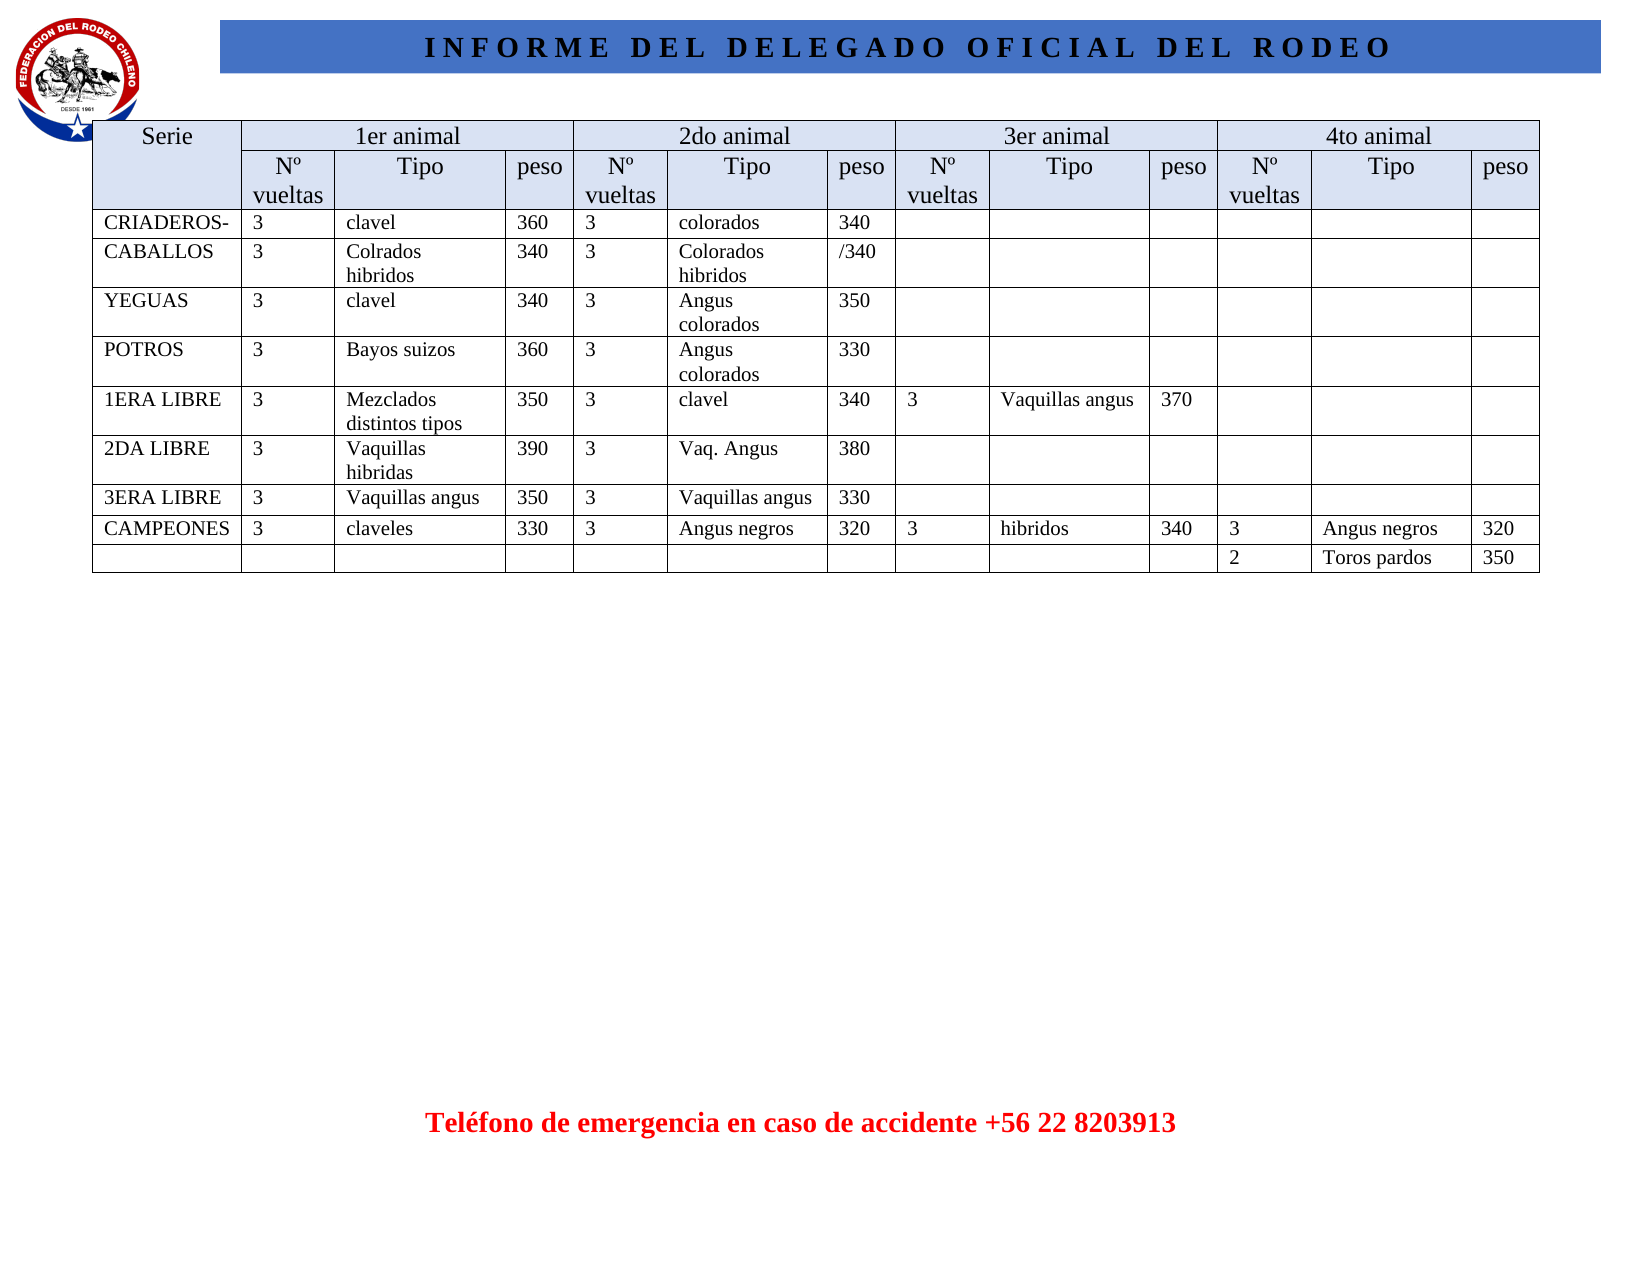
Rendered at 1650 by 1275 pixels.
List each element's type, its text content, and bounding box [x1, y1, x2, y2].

table_header 2do animal [574, 121, 895, 150]
table_cell [896, 436, 989, 484]
table_cell 3 [574, 516, 667, 544]
table_cell [990, 210, 1149, 238]
table_cell [990, 288, 1149, 336]
table_cell [990, 436, 1149, 484]
table_cell 340 [1150, 516, 1217, 544]
table_cell [1218, 288, 1311, 336]
table_cell 3 [574, 239, 667, 287]
table_cell 330 [506, 516, 573, 544]
table_cell Angus colorados [668, 337, 827, 386]
table_cell [1312, 239, 1471, 287]
table_cell 3 [242, 387, 334, 435]
table_cell [1312, 337, 1471, 386]
table_cell claveles [335, 516, 505, 544]
table_cell YEGUAS [93, 288, 241, 336]
table_cell 350 [828, 288, 895, 336]
table_cell 1ERA LIBRE [93, 387, 241, 435]
table_cell [1312, 485, 1471, 515]
table_cell clavel [668, 387, 827, 435]
table_cell Vaquillas angus [335, 485, 505, 515]
table_cell [668, 545, 827, 572]
table_cell [335, 545, 505, 572]
table_cell [1150, 545, 1217, 572]
table_cell [1472, 387, 1539, 435]
table_cell [828, 545, 895, 572]
table_cell peso [1150, 151, 1217, 209]
table_cell 340 [506, 288, 573, 336]
table_header 4to animal [1218, 121, 1539, 150]
table_cell [1150, 210, 1217, 238]
table_cell Vaq. Angus [668, 436, 827, 484]
table_cell 340 [828, 387, 895, 435]
table_cell 320 [1472, 516, 1539, 544]
table_cell 3 [574, 337, 667, 386]
table_cell peso [1472, 151, 1539, 209]
table_cell 3 [242, 337, 334, 386]
table_cell Colorados hibridos [668, 239, 827, 287]
table_cell Vaquillas angus [990, 387, 1149, 435]
table_cell [1218, 387, 1311, 435]
table_cell [896, 210, 989, 238]
table_cell [1472, 436, 1539, 484]
table_cell 2DA LIBRE [93, 436, 241, 484]
table_cell [1472, 239, 1539, 287]
table_cell [1472, 288, 1539, 336]
table_cell Mezclados distintos tipos [335, 387, 505, 435]
table_cell Angus negros [1312, 516, 1471, 544]
table_cell [1312, 387, 1471, 435]
table_cell Nº vueltas [1218, 151, 1311, 209]
picture [15, 18, 140, 142]
table_cell [896, 239, 989, 287]
table_cell [1150, 239, 1217, 287]
table_cell [990, 337, 1149, 386]
table_header 3er animal [896, 121, 1217, 150]
table_cell 3 [574, 387, 667, 435]
table_cell [1218, 485, 1311, 515]
table_cell [896, 337, 989, 386]
table_cell 3 [242, 210, 334, 238]
table_cell Tipo [668, 151, 827, 209]
table_cell 3ERA LIBRE [93, 485, 241, 515]
table_cell 350 [506, 485, 573, 515]
table_cell 350 [506, 387, 573, 435]
table_cell Toros pardos [1312, 545, 1471, 572]
table_cell Nº vueltas [896, 151, 989, 209]
table_cell 3 [1218, 516, 1311, 544]
table_cell 3 [896, 516, 989, 544]
table_cell Angus negros [668, 516, 827, 544]
table_cell [1472, 485, 1539, 515]
table_cell 3 [896, 387, 989, 435]
table_cell [1472, 337, 1539, 386]
table_cell peso [506, 151, 573, 209]
table_cell 3 [242, 239, 334, 287]
table_cell [1312, 288, 1471, 336]
table_cell [1218, 239, 1311, 287]
table_cell 330 [828, 485, 895, 515]
table_header Serie [93, 121, 241, 209]
table_cell CAMPEONES [93, 516, 241, 544]
table_cell Tipo [335, 151, 505, 209]
table_cell 3 [574, 288, 667, 336]
table_cell [1218, 337, 1311, 386]
table_cell peso [828, 151, 895, 209]
table_cell 380 [828, 436, 895, 484]
table_cell [1312, 436, 1471, 484]
table_cell 3 [574, 485, 667, 515]
table_cell 3 [574, 436, 667, 484]
table_cell [1150, 485, 1217, 515]
table_cell [574, 545, 667, 572]
table_cell CABALLOS [93, 239, 241, 287]
table_cell [1218, 436, 1311, 484]
table_cell Colrados hibridos [335, 239, 505, 287]
table_cell [1472, 210, 1539, 238]
table_cell 2 [1218, 545, 1311, 572]
table_cell 3 [242, 516, 334, 544]
table_cell [990, 239, 1149, 287]
table_header 1er animal [242, 121, 573, 150]
table_cell /340 [828, 239, 895, 287]
table_cell Angus colorados [668, 288, 827, 336]
table_cell 350 [1472, 545, 1539, 572]
table_cell [1312, 210, 1471, 238]
table_cell Tipo [990, 151, 1149, 209]
table_cell [990, 485, 1149, 515]
table_cell Bayos suizos [335, 337, 505, 386]
table_cell 3 [242, 288, 334, 336]
table_cell [1150, 436, 1217, 484]
table_cell clavel [335, 210, 505, 238]
table_cell Nº vueltas [574, 151, 667, 209]
table_cell [896, 545, 989, 572]
table_cell [242, 545, 334, 572]
table_cell POTROS [93, 337, 241, 386]
table_cell 370 [1150, 387, 1217, 435]
table_cell Vaquillas angus [668, 485, 827, 515]
table_cell [1150, 337, 1217, 386]
table_cell 340 [506, 239, 573, 287]
table_cell Tipo [1312, 151, 1471, 209]
table_cell 3 [574, 210, 667, 238]
table_cell Nº vueltas [242, 151, 334, 209]
table_cell [93, 545, 241, 572]
table_cell [1150, 288, 1217, 336]
table_cell CRIADEROS- [93, 210, 241, 238]
table_cell clavel [335, 288, 505, 336]
table_cell Vaquillas hibridas [335, 436, 505, 484]
table_cell 320 [828, 516, 895, 544]
table_cell [1218, 210, 1311, 238]
table_cell 3 [242, 436, 334, 484]
table_cell [896, 288, 989, 336]
table_cell hibridos [990, 516, 1149, 544]
table_cell 330 [828, 337, 895, 386]
table_cell 390 [506, 436, 573, 484]
table_cell 3 [242, 485, 334, 515]
table_cell [896, 485, 989, 515]
table_cell [506, 545, 573, 572]
table_cell 360 [506, 337, 573, 386]
table_cell 360 [506, 210, 573, 238]
table_cell [990, 545, 1149, 572]
table_cell 340 [828, 210, 895, 238]
table_cell colorados [668, 210, 827, 238]
